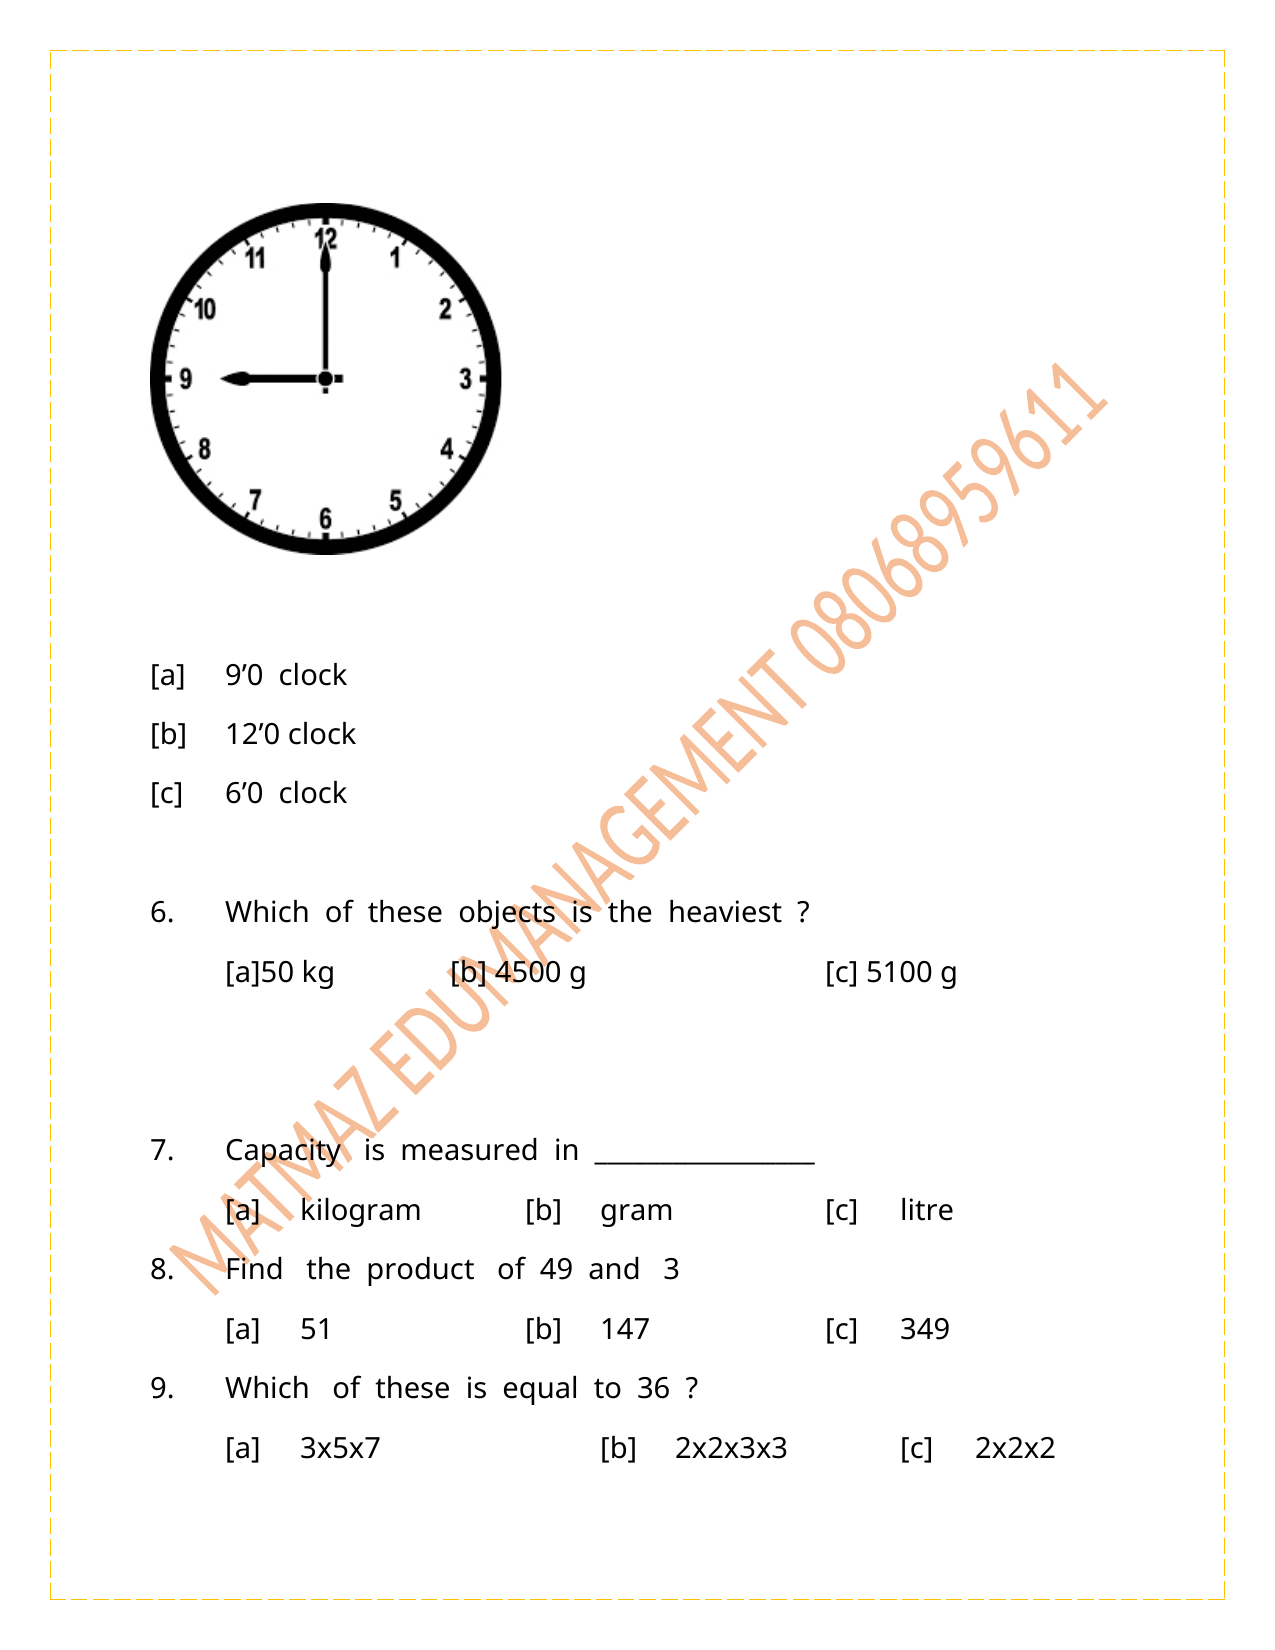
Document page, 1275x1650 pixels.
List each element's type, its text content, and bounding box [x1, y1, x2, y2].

text [a] 9’0 clock [150, 654, 1125, 693]
text 8. Find the product of 49 and 3 [150, 1248, 1125, 1288]
text 9. Which of these is equal to 36 ? [150, 1367, 1125, 1407]
text 6. Which of these objects is the heaviest ? [150, 892, 1125, 931]
text [c] 6’0 clock [150, 773, 1125, 812]
text [a] 3x5x7 [b] 2x2x3x3 [c] 2x2x2 [150, 1427, 1125, 1467]
text [b] 12’0 clock [150, 713, 1125, 753]
text [a] kilogram [b] gram [c] litre [150, 1189, 1125, 1229]
text 7. Capacity is measured in _________________ [150, 1129, 1125, 1169]
text [a]50 kg [b] 4500 g [c] 5100 g [150, 951, 1125, 991]
text [a] 51 [b] 147 [c] 349 [150, 1308, 1125, 1348]
picture [150, 203, 502, 555]
